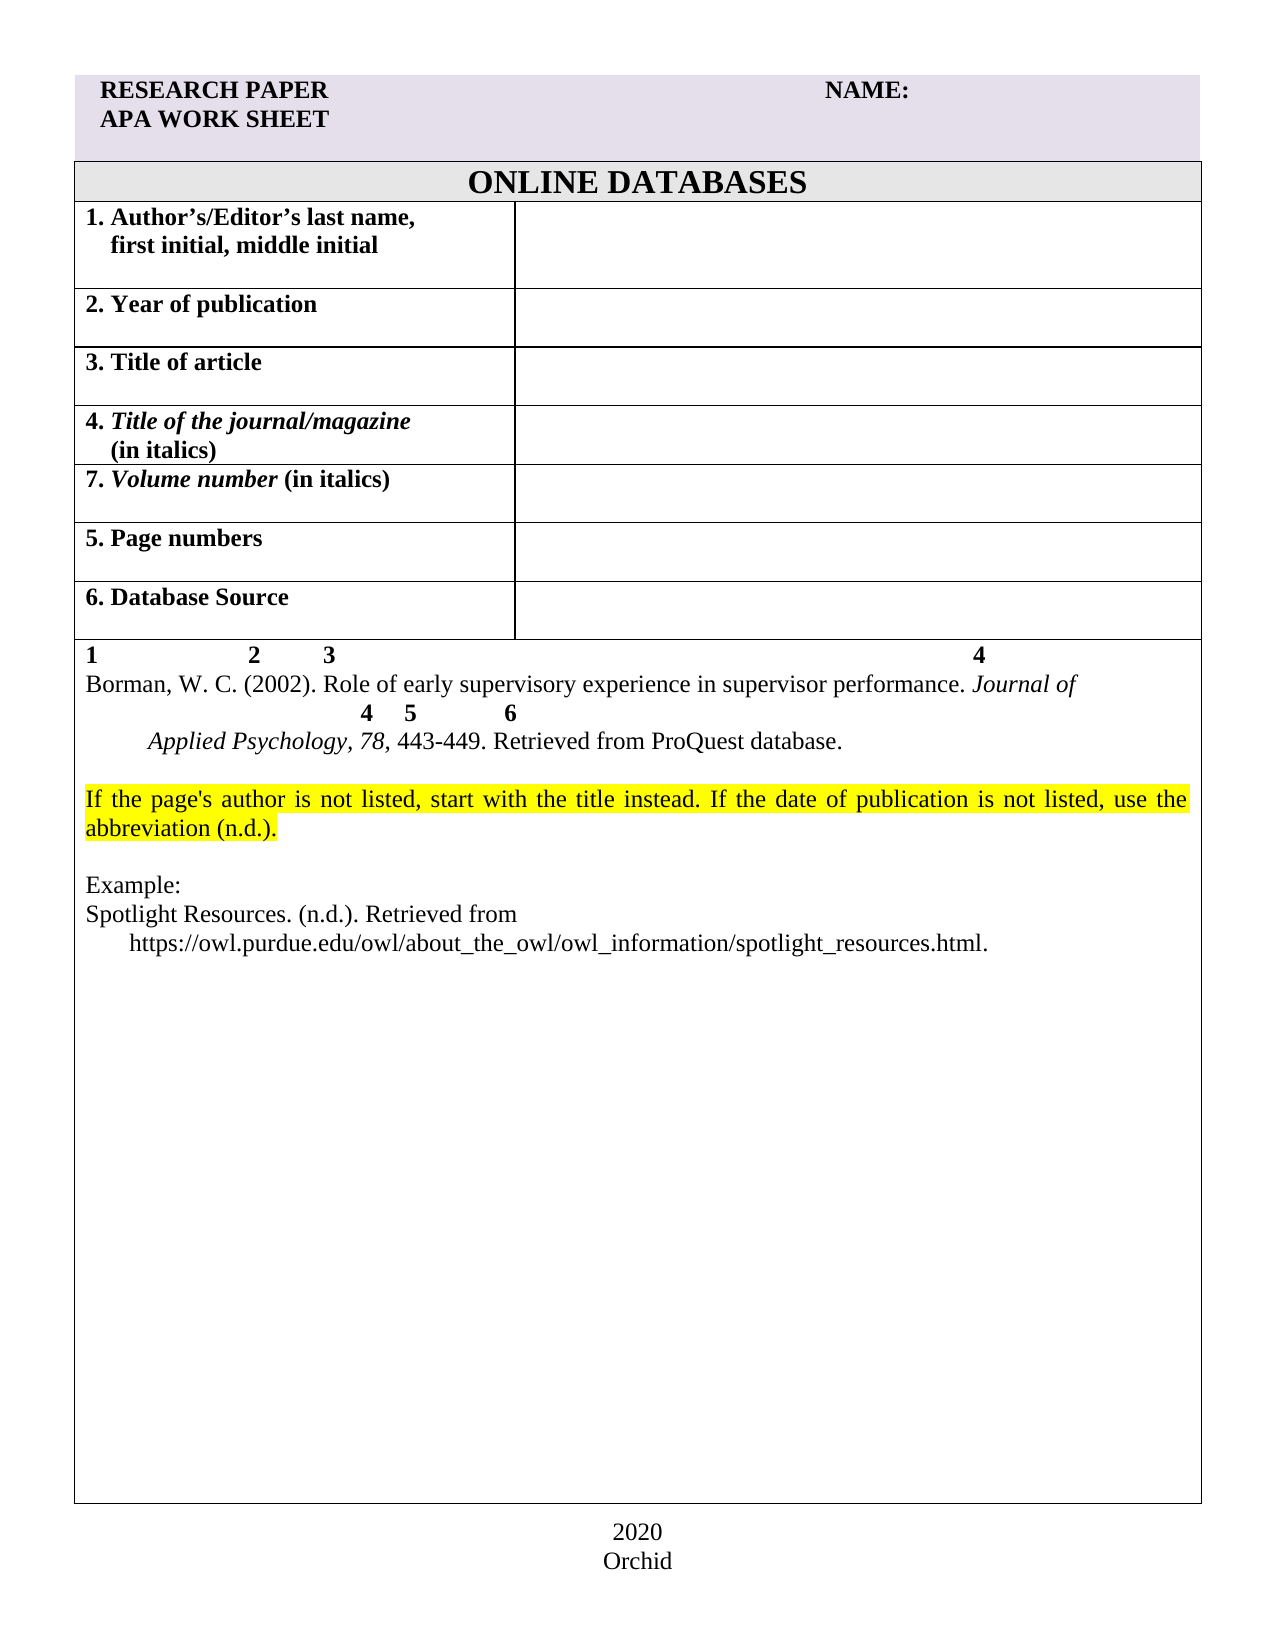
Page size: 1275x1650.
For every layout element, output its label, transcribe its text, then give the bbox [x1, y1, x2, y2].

table_cell 4. Title of the journal/magazine (in italics) [75, 406, 514, 463]
table_header ONLINE DATABASES [75, 162, 1201, 201]
text RESEARCH PAPER NAME: [75, 75, 1200, 104]
table_cell 5. Page numbers [75, 523, 514, 581]
table_cell 2. Year of publication [75, 289, 514, 346]
table_cell [516, 202, 1201, 288]
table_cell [75, 640, 1201, 1503]
table_cell 6. Database Source [75, 582, 514, 639]
table_cell 3. Title of article [75, 348, 514, 405]
table_cell [516, 465, 1201, 522]
table_cell [516, 523, 1201, 581]
table_cell 1. Author’s/Editor’s last name, first initial, middle initial [75, 202, 514, 288]
text APA WORK SHEET [75, 104, 1200, 132]
table_cell [516, 406, 1201, 463]
table_cell [516, 582, 1201, 639]
table_cell [516, 348, 1201, 405]
table_cell 7. Volume number (in italics) [75, 465, 514, 522]
table_cell [516, 289, 1201, 346]
